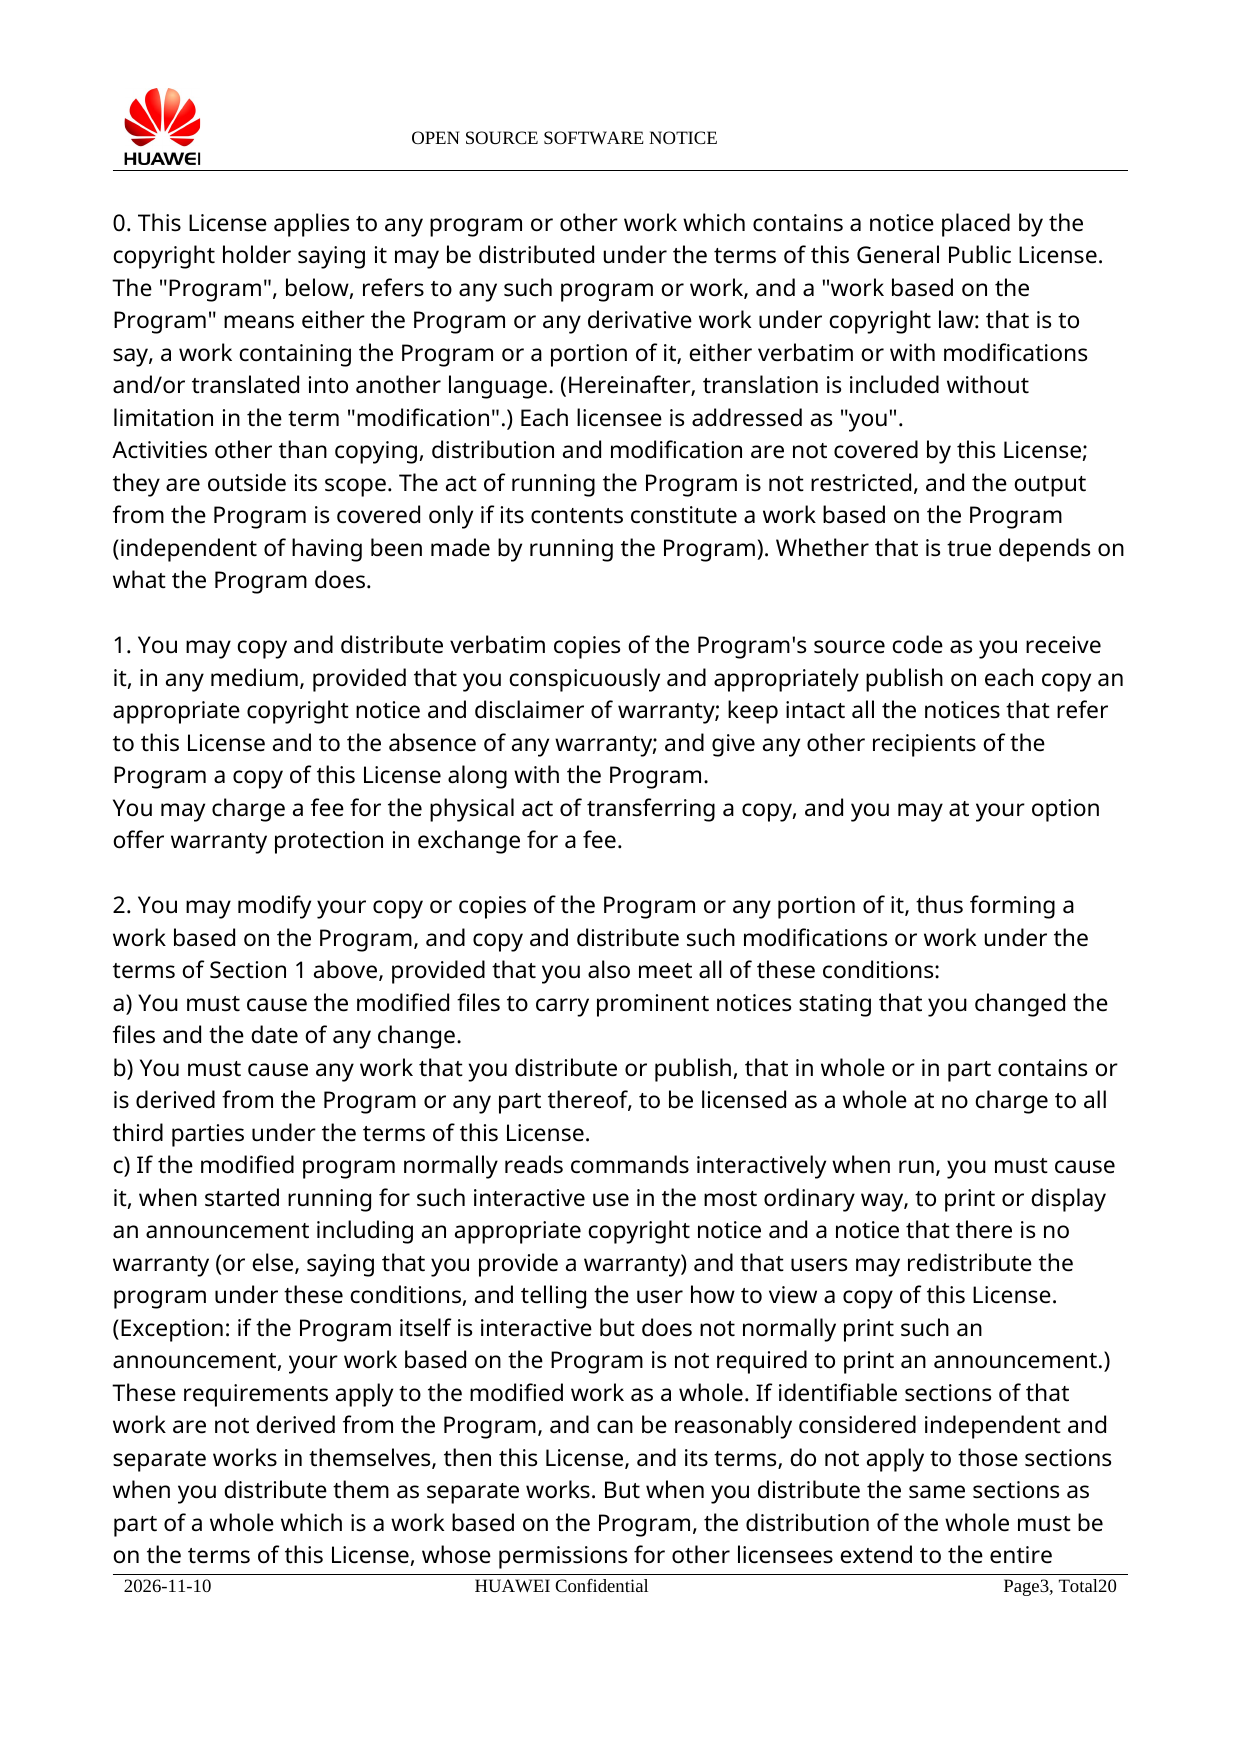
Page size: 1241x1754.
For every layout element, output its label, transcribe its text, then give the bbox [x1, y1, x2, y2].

text Activities other than copying, distribution and modification are not covered by this License; they are outside its scope. The act of running the Program is not restricted, and the output from the Program is covered only if its contents constitute a work based on the Program (independent of having been made by running the Program). Whether that is true depends on what the Program does. [112, 434, 1128, 596]
text a) You must cause the modified files to carry prominent notices stating that you changed the files and the date of any change. [112, 986, 1128, 1051]
text 0. This License applies to any program or other work which contains a notice placed by the copyright holder saying it may be distributed under the terms of this General Public License. The "Program", below, refers to any such program or work, and a "work based on the Program" means either the Program or any derivative work under copyright law: that is to say, a work containing the Program or a portion of it, either verbatim or with modifications and/or translated into another language. (Hereinafter, translation is included without limitation in the term "modification".) Each licensee is addressed as "you". [112, 206, 1128, 434]
text 2. You may modify your copy or copies of the Program or any portion of it, thus forming a work based on the Program, and copy and distribute such modifications or work under the terms of Section 1 above, provided that you also meet all of these conditions: [112, 889, 1128, 986]
text You may charge a fee for the physical act of transferring a copy, and you may at your option offer warranty protection in exchange for a fee. [112, 791, 1128, 856]
text 1. You may copy and distribute verbatim copies of the Program's source code as you receive it, in any medium, provided that you conspicuously and appropriately publish on each copy an appropriate copyright notice and disclaimer of warranty; keep intact all the notices that refer to this License and to the absence of any warranty; and give any other recipients of the Program a copy of this License along with the Program. [112, 629, 1128, 791]
text c) If the modified program normally reads commands interactively when run, you must cause it, when started running for such interactive use in the most ordinary way, to print or display an announcement including an appropriate copyright notice and a notice that there is no warranty (or else, saying that you provide a warranty) and that users may redistribute the program under these conditions, and telling the user how to view a copy of this License. (Exception: if the Program itself is interactive but does not normally print such an announcement, your work based on the Program is not required to print an announcement.) [112, 1149, 1128, 1376]
picture [124, 88, 201, 165]
text b) You must cause any work that you distribute or publish, that in whole or in part contains or is derived from the Program or any part thereof, to be licensed as a whole at no charge to all third parties under the terms of this License. [112, 1051, 1128, 1149]
